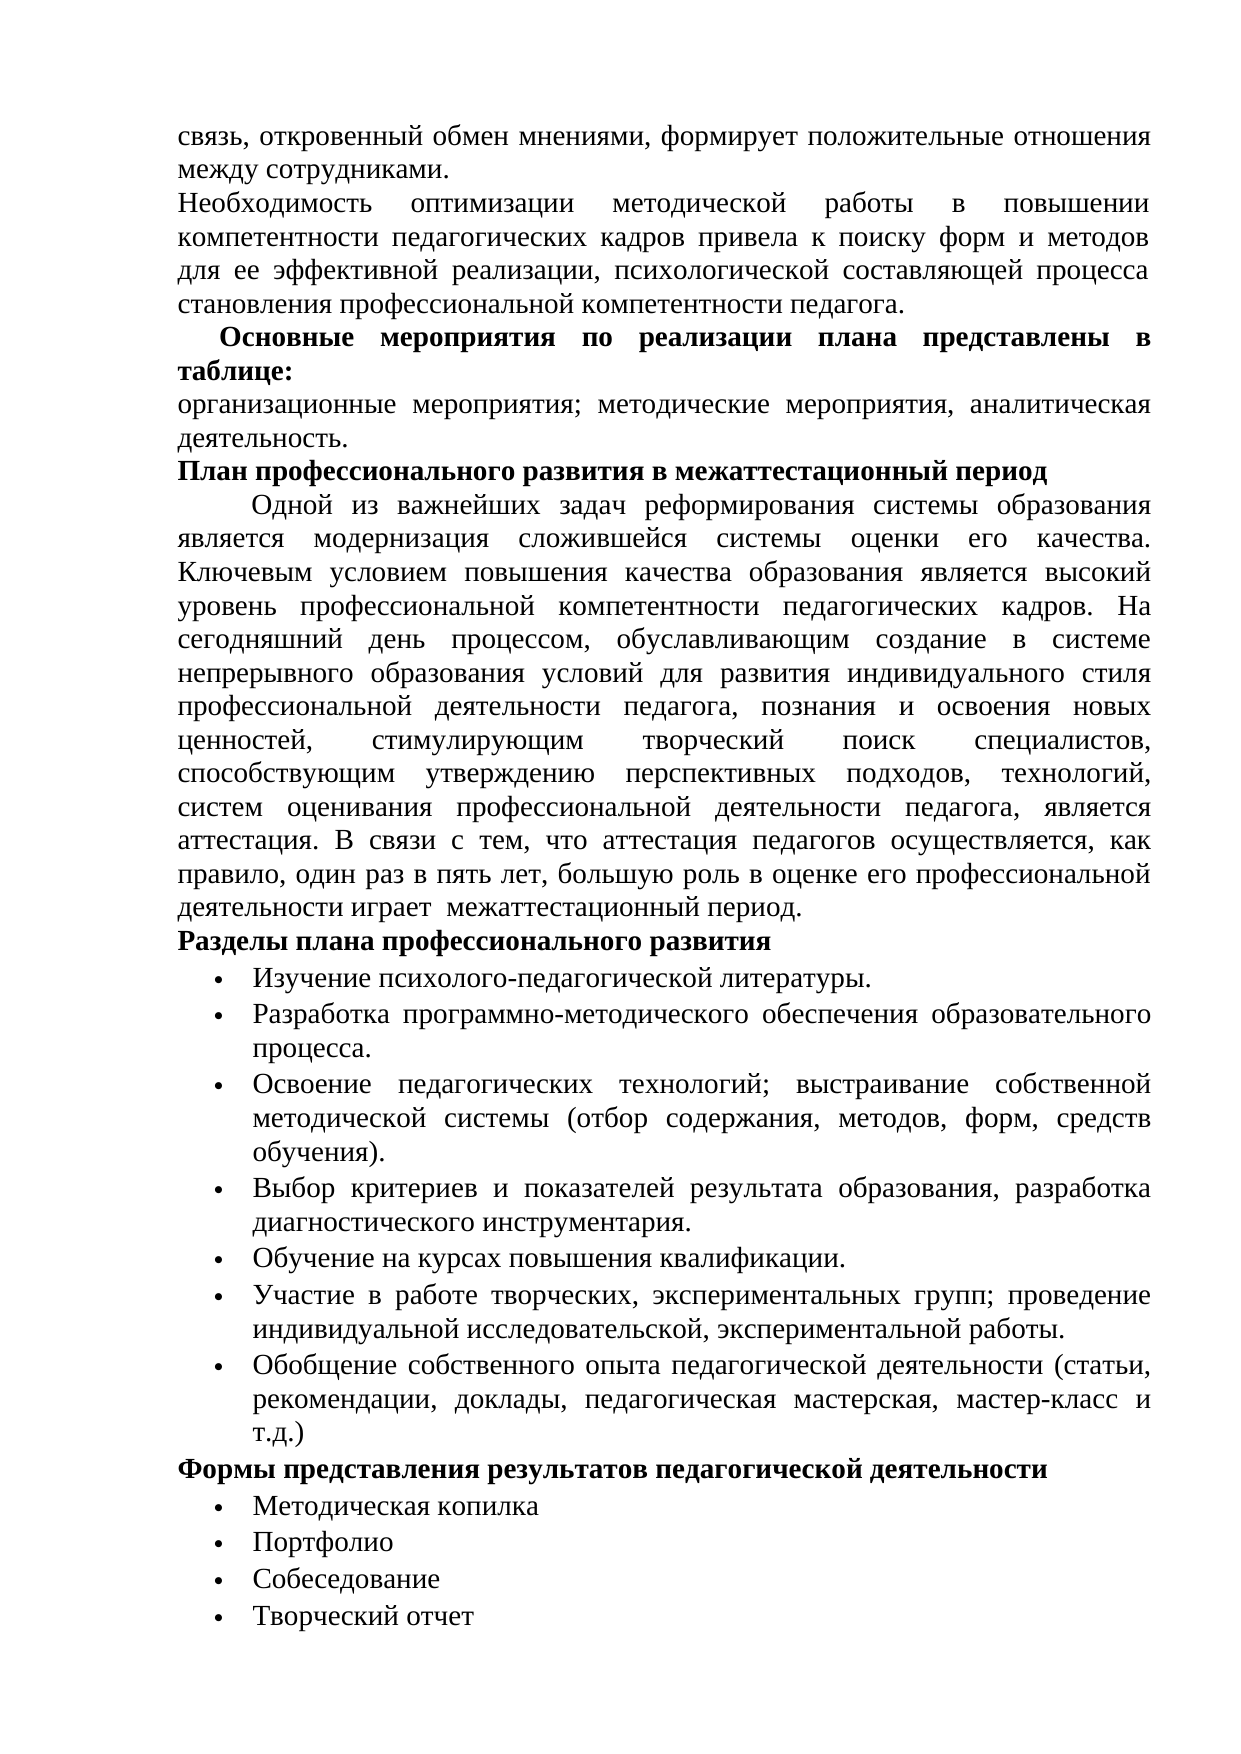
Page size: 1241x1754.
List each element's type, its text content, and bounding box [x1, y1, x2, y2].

text Необходимость оптимизации методической работы в повышении компетентности педагогических кадров привела к поиску форм и методов для ее эффективной реализации, психологической составляющей процесса становления профессиональной компетентности педагога. [177, 185, 1150, 319]
list Творческий отчет [215, 1598, 1152, 1631]
list Выбор критериев и показателей результата образования, разработка диагностического инструментария. [215, 1170, 1152, 1237]
list Изучение психолого-педагогической литературы. [215, 960, 1152, 993]
list Портфолио [215, 1524, 1152, 1558]
text Одной из важнейших задач реформирования системы образования является модернизация сложившейся системы оценки его качества. Ключевым условием повышения качества образования является высокий уровень профессиональной компетентности педагогических кадров. На сегодняшний день процессом, обуславливающим создание в системе непрерывного образования условий для развития индивидуального стиля профессиональной деятельности педагога, познания и освоения новых ценностей, стимулирующим творческий поиск специалистов, способствующим утверждению перспективных подходов, технологий, систем оценивания профессиональной деятельности педагога, является аттестация. В связи с тем, что аттестация педагогов осуществляется, как правило, один раз в пять лет, большую роль в оценке его профессиональной деятельности играет межаттестационный период. [177, 487, 1152, 923]
list Обучение на курсах повышения квалификации. [215, 1241, 1152, 1274]
list Обобщение собственного опыта педагогической деятельности (статьи, рекомендации, доклады, педагогическая мастерская, мастер-класс и т.д.) [215, 1347, 1152, 1448]
list Методическая копилка [215, 1488, 1152, 1521]
list Участие в работе творческих, экспериментальных групп; проведение индивидуальной исследовательской, экспериментальной работы. [215, 1277, 1152, 1344]
text Разделы плана профессионального развития [177, 923, 1152, 957]
text Формы представления результатов педагогической деятельности [177, 1451, 1152, 1485]
text организационные мероприятия; методические мероприятия, аналитическая деятельность. [177, 386, 1152, 453]
list Освоение педагогических технологий; выстраивание собственной методической системы (отбор содержания, методов, форм, средств обучения). [215, 1067, 1152, 1167]
text Основные мероприятия по реализации плана представлены в таблице: [177, 319, 1152, 386]
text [177, 118, 1152, 185]
list Собеседование [215, 1561, 1152, 1595]
text План профессионального развития в межаттестационный период [177, 453, 1152, 487]
list Разработка программно-методического обеспечения образовательного процесса. [215, 996, 1152, 1063]
